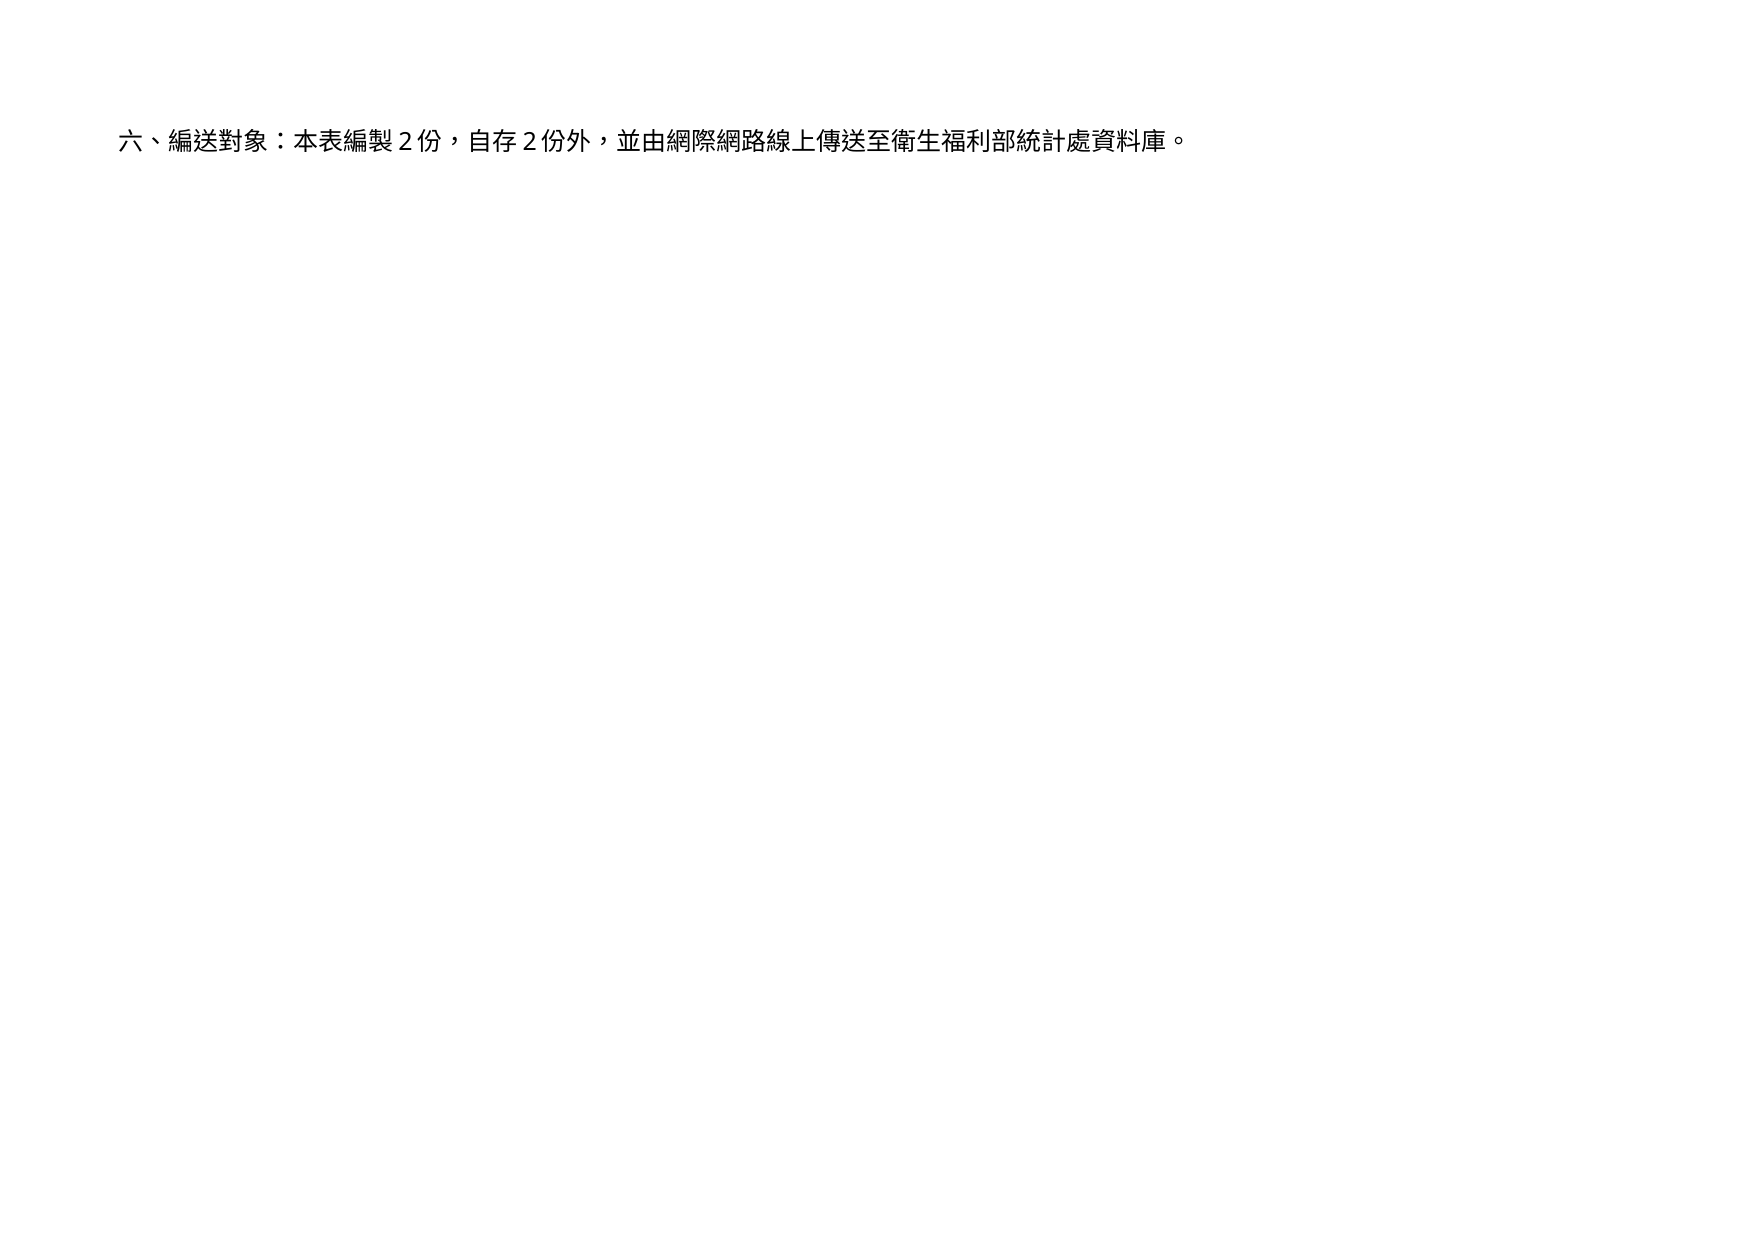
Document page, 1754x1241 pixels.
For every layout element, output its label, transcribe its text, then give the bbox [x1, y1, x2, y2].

text 六、編送對象：本表編製2份，自存2份外，並由網際網路線上傳送至衛生福利部統計處資料庫。 [118, 121, 1636, 157]
